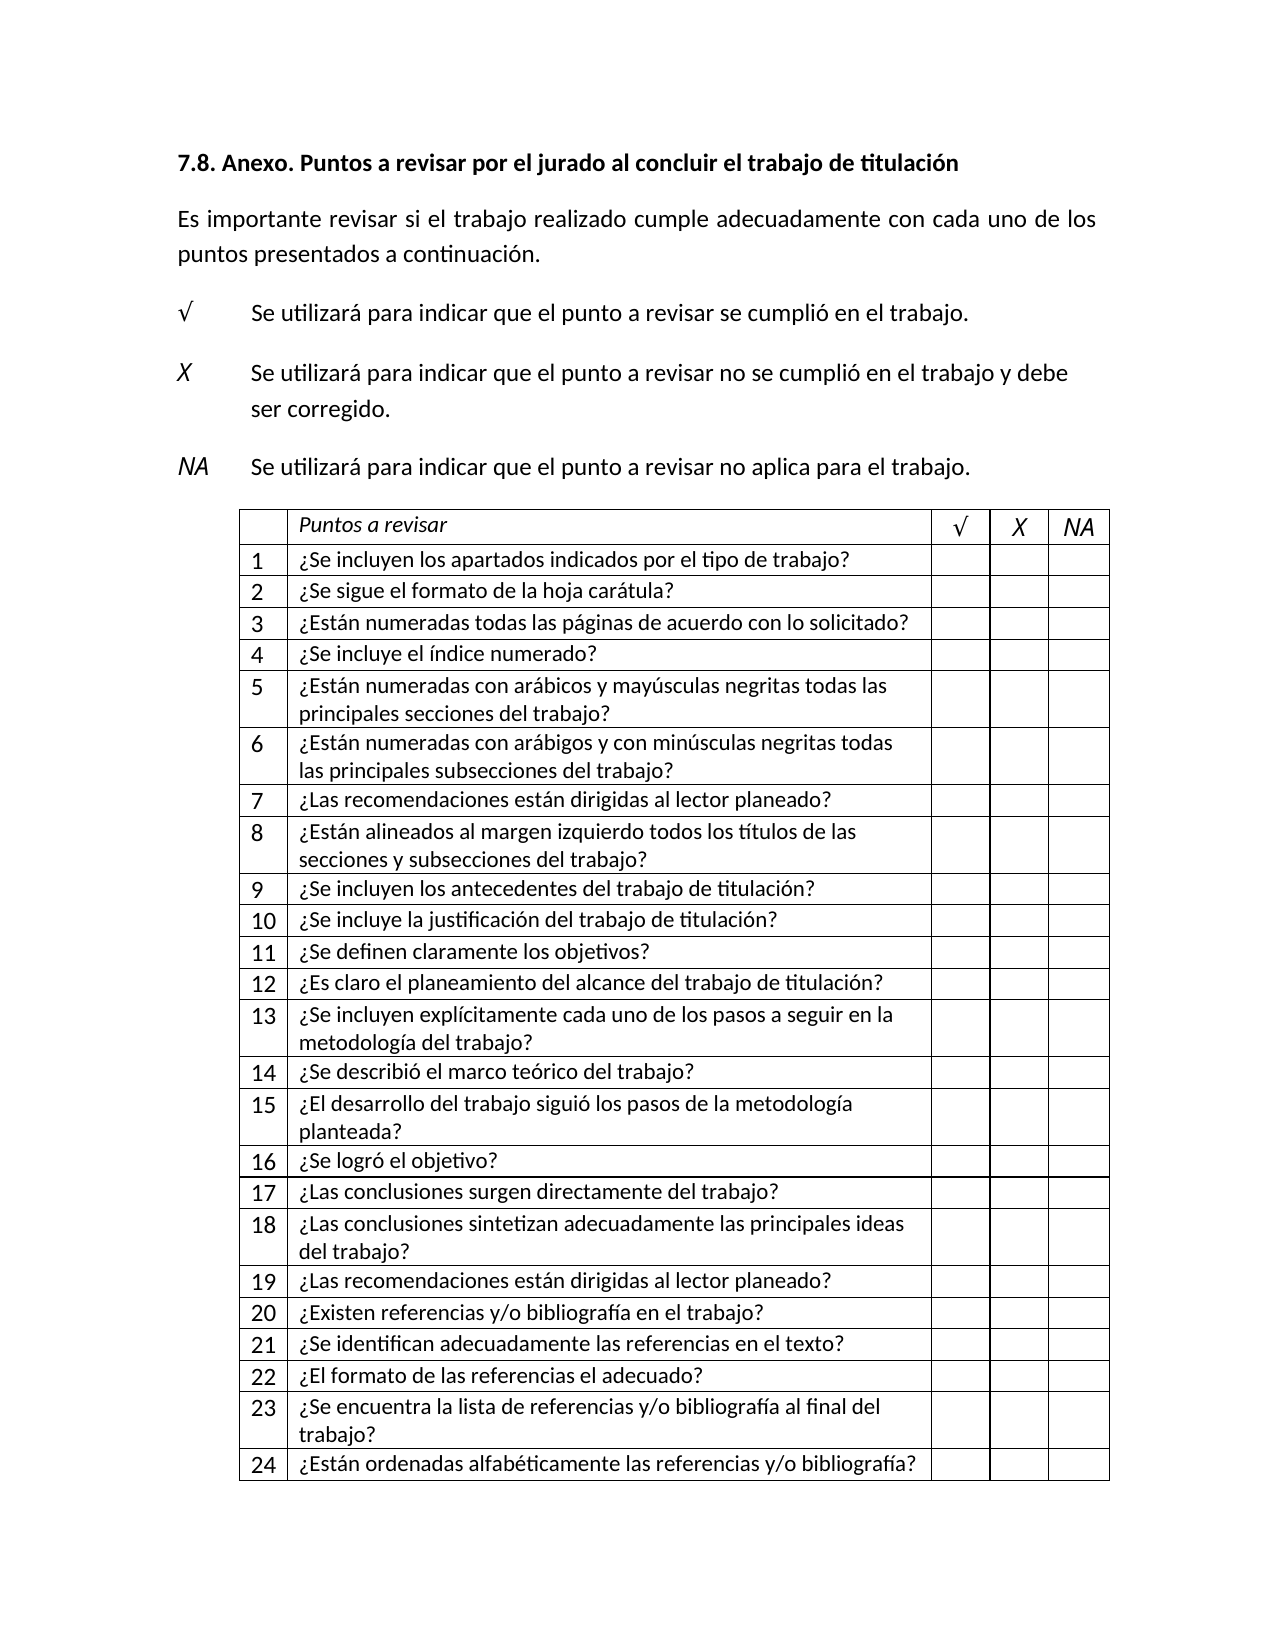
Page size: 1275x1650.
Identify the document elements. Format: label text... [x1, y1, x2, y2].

table_cell [991, 1361, 1048, 1391]
table_cell 20 [240, 1298, 287, 1328]
table_cell 23 [240, 1392, 287, 1448]
table_cell [932, 1392, 989, 1448]
table_cell [991, 728, 1048, 784]
table_cell 22 [240, 1361, 287, 1391]
table_cell [1049, 640, 1109, 670]
table_header Puntos a revisar [288, 510, 931, 544]
table_cell ¿Las recomendaciones están dirigidas al lector planeado? [288, 1266, 931, 1297]
table_cell [932, 1266, 989, 1297]
table_cell [932, 1057, 989, 1088]
table_cell 9 [240, 874, 287, 904]
table_cell [1049, 1266, 1109, 1297]
table_cell ¿Se incluyen explícitamente cada uno de los pasos a seguir en la metodología del trabajo? [288, 1000, 931, 1056]
table_cell [1049, 905, 1109, 936]
table_cell [932, 937, 989, 967]
table_cell ¿Están numeradas todas las páginas de acuerdo con lo solicitado? [288, 608, 931, 638]
table_cell [991, 1449, 1048, 1480]
table_cell [991, 1089, 1048, 1145]
table_header X [991, 510, 1048, 544]
table_cell 18 [240, 1209, 287, 1265]
table_cell 15 [240, 1089, 287, 1145]
table_cell ¿Se incluyen los apartados indicados por el tipo de trabajo? [288, 545, 931, 575]
table_cell [991, 1392, 1048, 1448]
table_cell [1049, 1329, 1109, 1360]
table_cell [932, 1178, 989, 1208]
table_cell [991, 608, 1048, 638]
table_cell ¿Se incluye el índice numerado? [288, 640, 931, 670]
table_cell [1049, 608, 1109, 638]
table_cell [991, 576, 1048, 607]
table_cell [932, 1298, 989, 1328]
table_cell 6 [240, 728, 287, 784]
table_cell [1049, 937, 1109, 967]
table_cell ¿Las conclusiones sintetizan adecuadamente las principales ideas del trabajo? [288, 1209, 931, 1265]
table_cell [991, 937, 1048, 967]
table_cell 24 [240, 1449, 287, 1480]
table_cell [932, 1361, 989, 1391]
table_cell [1049, 1361, 1109, 1391]
table_cell ¿El desarrollo del trabajo siguió los pasos de la metodología planteada? [288, 1089, 931, 1145]
table_cell 3 [240, 608, 287, 638]
table_cell 14 [240, 1057, 287, 1088]
table_cell [1049, 1449, 1109, 1480]
text 7.8. Anexo. Puntos a revisar por el jurado al concluir el trabajo de titulación [177, 148, 1098, 178]
table_cell ¿Se definen claramente los objetivos? [288, 937, 931, 967]
table_cell [1049, 728, 1109, 784]
table_cell [991, 874, 1048, 904]
table_cell ¿Se identifican adecuadamente las referencias en el texto? [288, 1329, 931, 1360]
table_header [240, 510, 287, 544]
table_cell [991, 640, 1048, 670]
table_cell 12 [240, 969, 287, 999]
table_cell [1049, 1089, 1109, 1145]
table_cell 2 [240, 576, 287, 607]
table_cell 16 [240, 1146, 287, 1176]
table_cell [991, 785, 1048, 816]
table_cell [932, 1209, 989, 1265]
table_cell ¿Están alineados al margen izquierdo todos los títulos de las secciones y subsecciones del trabajo? [288, 817, 931, 873]
table_cell ¿Existen referencias y/o bibliografía en el trabajo? [288, 1298, 931, 1328]
table_header √ [932, 510, 989, 544]
table_cell ¿Se describió el marco teórico del trabajo? [288, 1057, 931, 1088]
table_cell [1049, 874, 1109, 904]
text NA Se utilizará para indicar que el punto a revisar no aplica para el trabajo. [177, 449, 1098, 483]
table_cell 5 [240, 671, 287, 727]
table_cell ¿Se incluyen los antecedentes del trabajo de titulación? [288, 874, 931, 904]
table_cell 1 [240, 545, 287, 575]
text X Se utilizará para indicar que el punto a revisar no se cumplió en el trabajo y debe ser corregido. [177, 354, 1098, 423]
table_cell ¿Están ordenadas alfabéticamente las referencias y/o bibliografía? [288, 1449, 931, 1480]
table_cell [991, 1178, 1048, 1208]
table_cell ¿Es claro el planeamiento del alcance del trabajo de titulación? [288, 969, 931, 999]
table_cell ¿Se logró el objetivo? [288, 1146, 931, 1176]
text Es importante revisar si el trabajo realizado cumple adecuadamente con cada uno de los puntos presentados a continuación. [177, 203, 1098, 269]
table_header NA [1049, 510, 1109, 544]
table_cell [932, 905, 989, 936]
table_cell 10 [240, 905, 287, 936]
table_cell [932, 608, 989, 638]
table_cell [932, 1329, 989, 1360]
table_cell ¿Se encuentra la lista de referencias y/o bibliografía al final del trabajo? [288, 1392, 931, 1448]
table_cell [932, 785, 989, 816]
table_cell [932, 1000, 989, 1056]
table_cell ¿Las conclusiones surgen directamente del trabajo? [288, 1178, 931, 1208]
table_cell [991, 1057, 1048, 1088]
table_cell 19 [240, 1266, 287, 1297]
table_cell [932, 1449, 989, 1480]
table_cell [1049, 1178, 1109, 1208]
table_cell [932, 576, 989, 607]
table_cell [991, 1329, 1048, 1360]
table_cell [1049, 969, 1109, 999]
table_cell [932, 969, 989, 999]
table_cell [991, 545, 1048, 575]
table_cell [932, 545, 989, 575]
table_cell [932, 874, 989, 904]
table_cell [1049, 1392, 1109, 1448]
table_cell 17 [240, 1178, 287, 1208]
table_cell ¿Están numeradas con arábigos y con minúsculas negritas todas las principales subsecciones del trabajo? [288, 728, 931, 784]
table_cell ¿Se incluye la justificación del trabajo de titulación? [288, 905, 931, 936]
table_cell ¿Se sigue el formato de la hoja carátula? [288, 576, 931, 607]
table_cell [991, 1146, 1048, 1176]
table_cell [932, 640, 989, 670]
table_cell 11 [240, 937, 287, 967]
table_cell [1049, 1298, 1109, 1328]
table_cell 21 [240, 1329, 287, 1360]
table_cell [1049, 545, 1109, 575]
table_cell [932, 728, 989, 784]
table_cell [1049, 785, 1109, 816]
table_cell [991, 817, 1048, 873]
table_cell [991, 671, 1048, 727]
table_cell ¿Están numeradas con arábicos y mayúsculas negritas todas las principales secciones del trabajo? [288, 671, 931, 727]
table_cell [991, 1000, 1048, 1056]
table_cell [1049, 817, 1109, 873]
table_cell 7 [240, 785, 287, 816]
table_cell [991, 905, 1048, 936]
table_cell 8 [240, 817, 287, 873]
table_cell [1049, 1000, 1109, 1056]
table_cell ¿El formato de las referencias el adecuado? [288, 1361, 931, 1391]
table_cell [1049, 1146, 1109, 1176]
table_cell 4 [240, 640, 287, 670]
table_cell [1049, 576, 1109, 607]
table_cell [991, 1298, 1048, 1328]
table_cell [991, 969, 1048, 999]
table_cell [932, 671, 989, 727]
table_cell 13 [240, 1000, 287, 1056]
table_cell [932, 817, 989, 873]
table_cell [932, 1146, 989, 1176]
table_cell [1049, 1209, 1109, 1265]
table_cell [991, 1209, 1048, 1265]
table_cell ¿Las recomendaciones están dirigidas al lector planeado? [288, 785, 931, 816]
table_cell [1049, 671, 1109, 727]
table_cell [1049, 1057, 1109, 1088]
text √ Se utilizará para indicar que el punto a revisar se cumplió en el trabajo. [177, 294, 1098, 328]
table_cell [932, 1089, 989, 1145]
table_cell [991, 1266, 1048, 1297]
